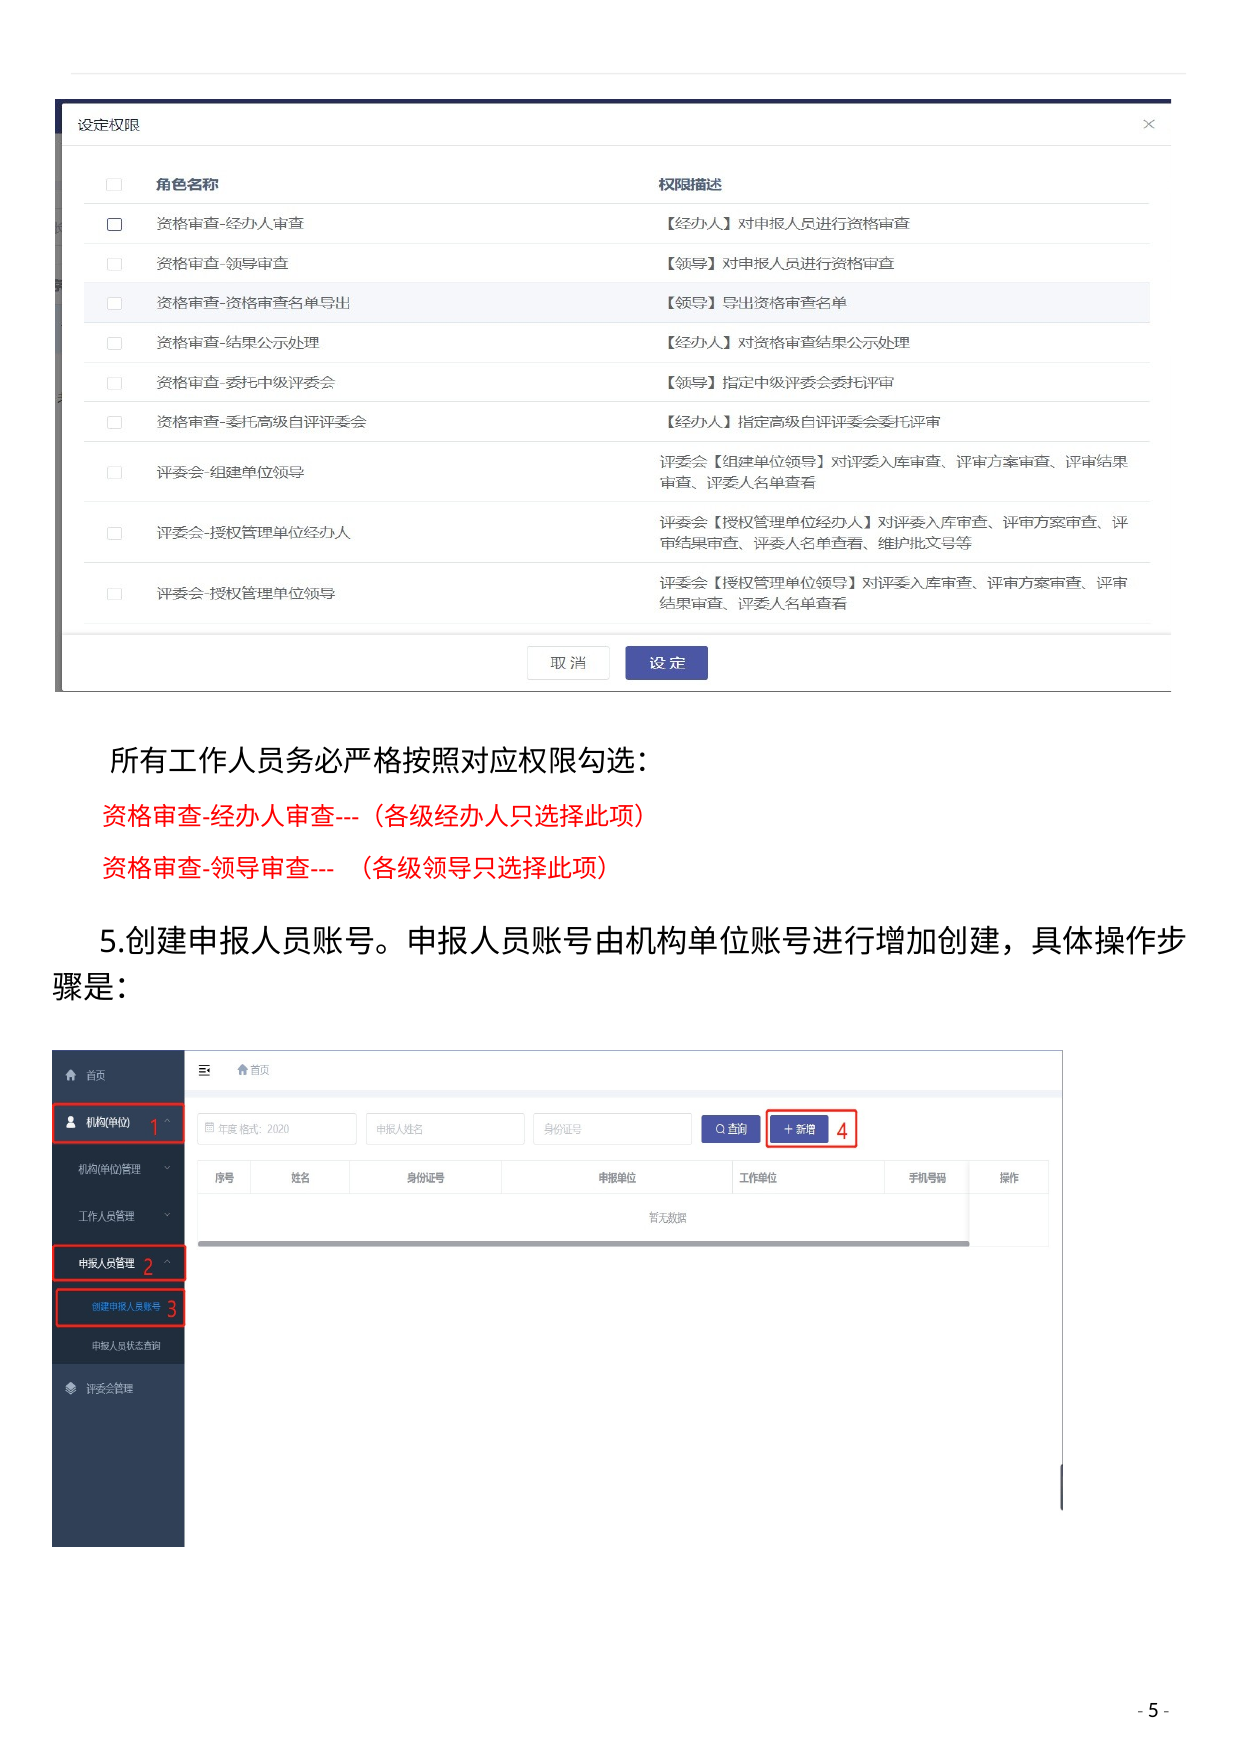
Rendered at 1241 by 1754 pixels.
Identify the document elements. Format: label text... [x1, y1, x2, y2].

subtitle 资格审查-经办人审查---（各级经办人只选择此项） [52, 796, 898, 833]
subtitle 资格审查-领导审查--- （各级领导只选择此项） [52, 848, 898, 885]
subtitle 所有工作人员务必严格按照对应权限勾选： [52, 738, 898, 780]
picture [55, 99, 1172, 692]
picture [52, 1050, 1063, 1547]
text 5.创建申报人员账号。申报人员账号由机构单位账号进行增加创建，具体操作步骤是： [52, 917, 1190, 1007]
